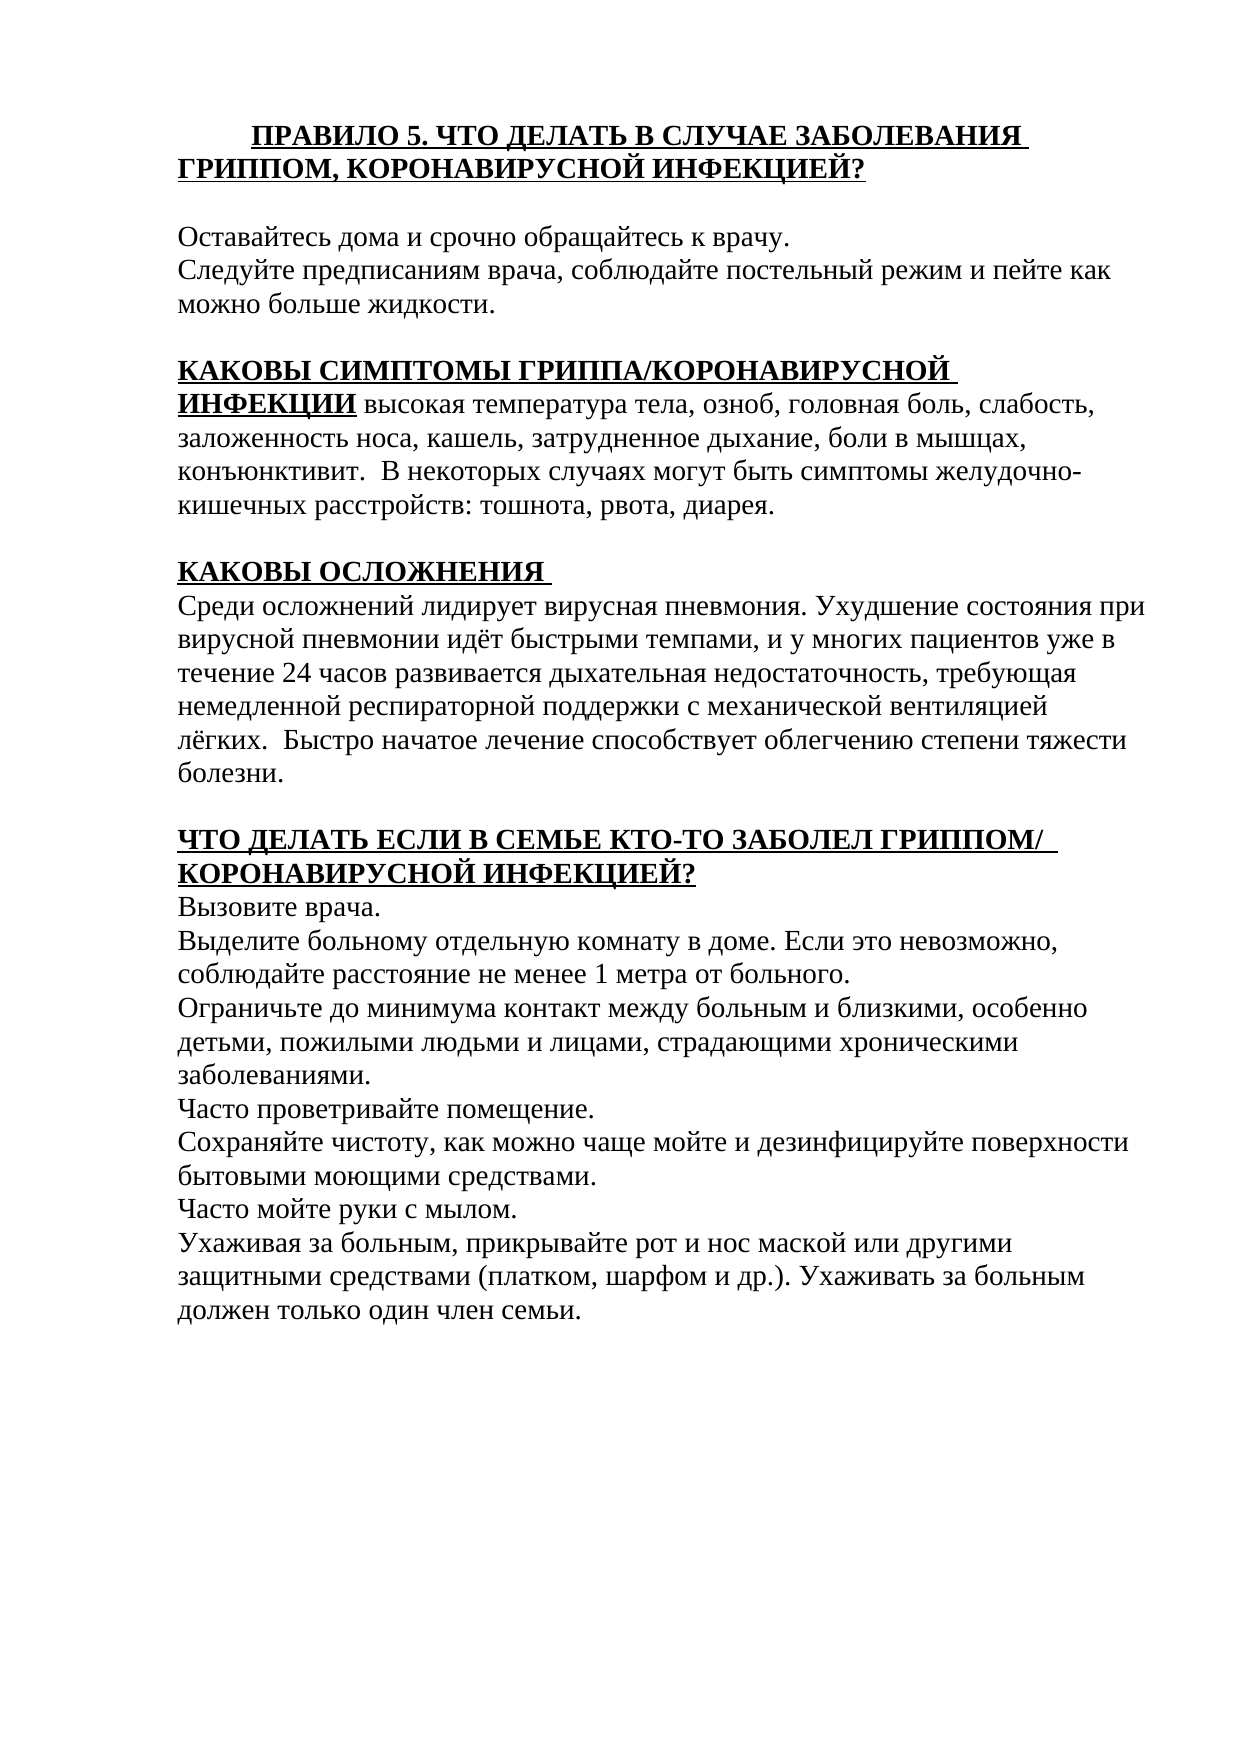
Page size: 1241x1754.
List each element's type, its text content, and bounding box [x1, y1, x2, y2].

text ПРАВИЛО 5. ЧТО ДЕЛАТЬ В СЛУЧАЕ ЗАБОЛЕВАНИЯ ГРИППОМ, КОРОНАВИРУСНОЙ ИНФЕКЦИЕЙ? Оставайтесь дома и срочно обращайтесь к врачу. Следуйте предписаниям врача, соблюдайте постельный режим и пейте как можно больше жидкости. КАКОВЫ СИМПТОМЫ ГРИППА/КОРОНАВИРУСНОЙ ИНФЕКЦИИ высокая температура тела, озноб, головная боль, слабость, заложенность носа, кашель, затрудненное дыхание, боли в мышцах, конъюнктивит. В некоторых случаях могут быть симптомы желудочно-кишечных расстройств: тошнота, рвота, диарея. КАКОВЫ ОСЛОЖНЕНИЯ Среди осложнений лидирует вирусная пневмония. Ухудшение состояния при вирусной пневмонии идёт быстрыми темпами, и у многих пациентов уже в течение 24 часов развивается дыхательная недостаточность, требующая немедленной респираторной поддержки с механической вентиляцией лёгких. Быстро начатое лечение способствует облегчению степени тяжести болезни. ЧТО ДЕЛАТЬ ЕСЛИ В СЕМЬЕ КТО-ТО ЗАБОЛЕЛ ГРИППОМ/ КОРОНАВИРУСНОЙ ИНФЕКЦИЕЙ? Вызовите врача. Выделите больному отдельную комнату в доме. Если это невозможно, соблюдайте расстояние не менее 1 метра от больного. Ограничьте до минимума контакт между больным и близкими, особенно детьми, пожилыми людьми и лицами, страдающими хроническими заболеваниями. Часто проветривайте помещение. Сохраняйте чистоту, как можно чаще мойте и дезинфицируйте поверхности бытовыми моющими средствами. Часто мойте руки с мылом. Ухаживая за больным, прикрывайте рот и нос маской или другими защитными средствами (платком, шарфом и др.). Ухаживать за больным должен только один член семьи. [177, 118, 1152, 1326]
